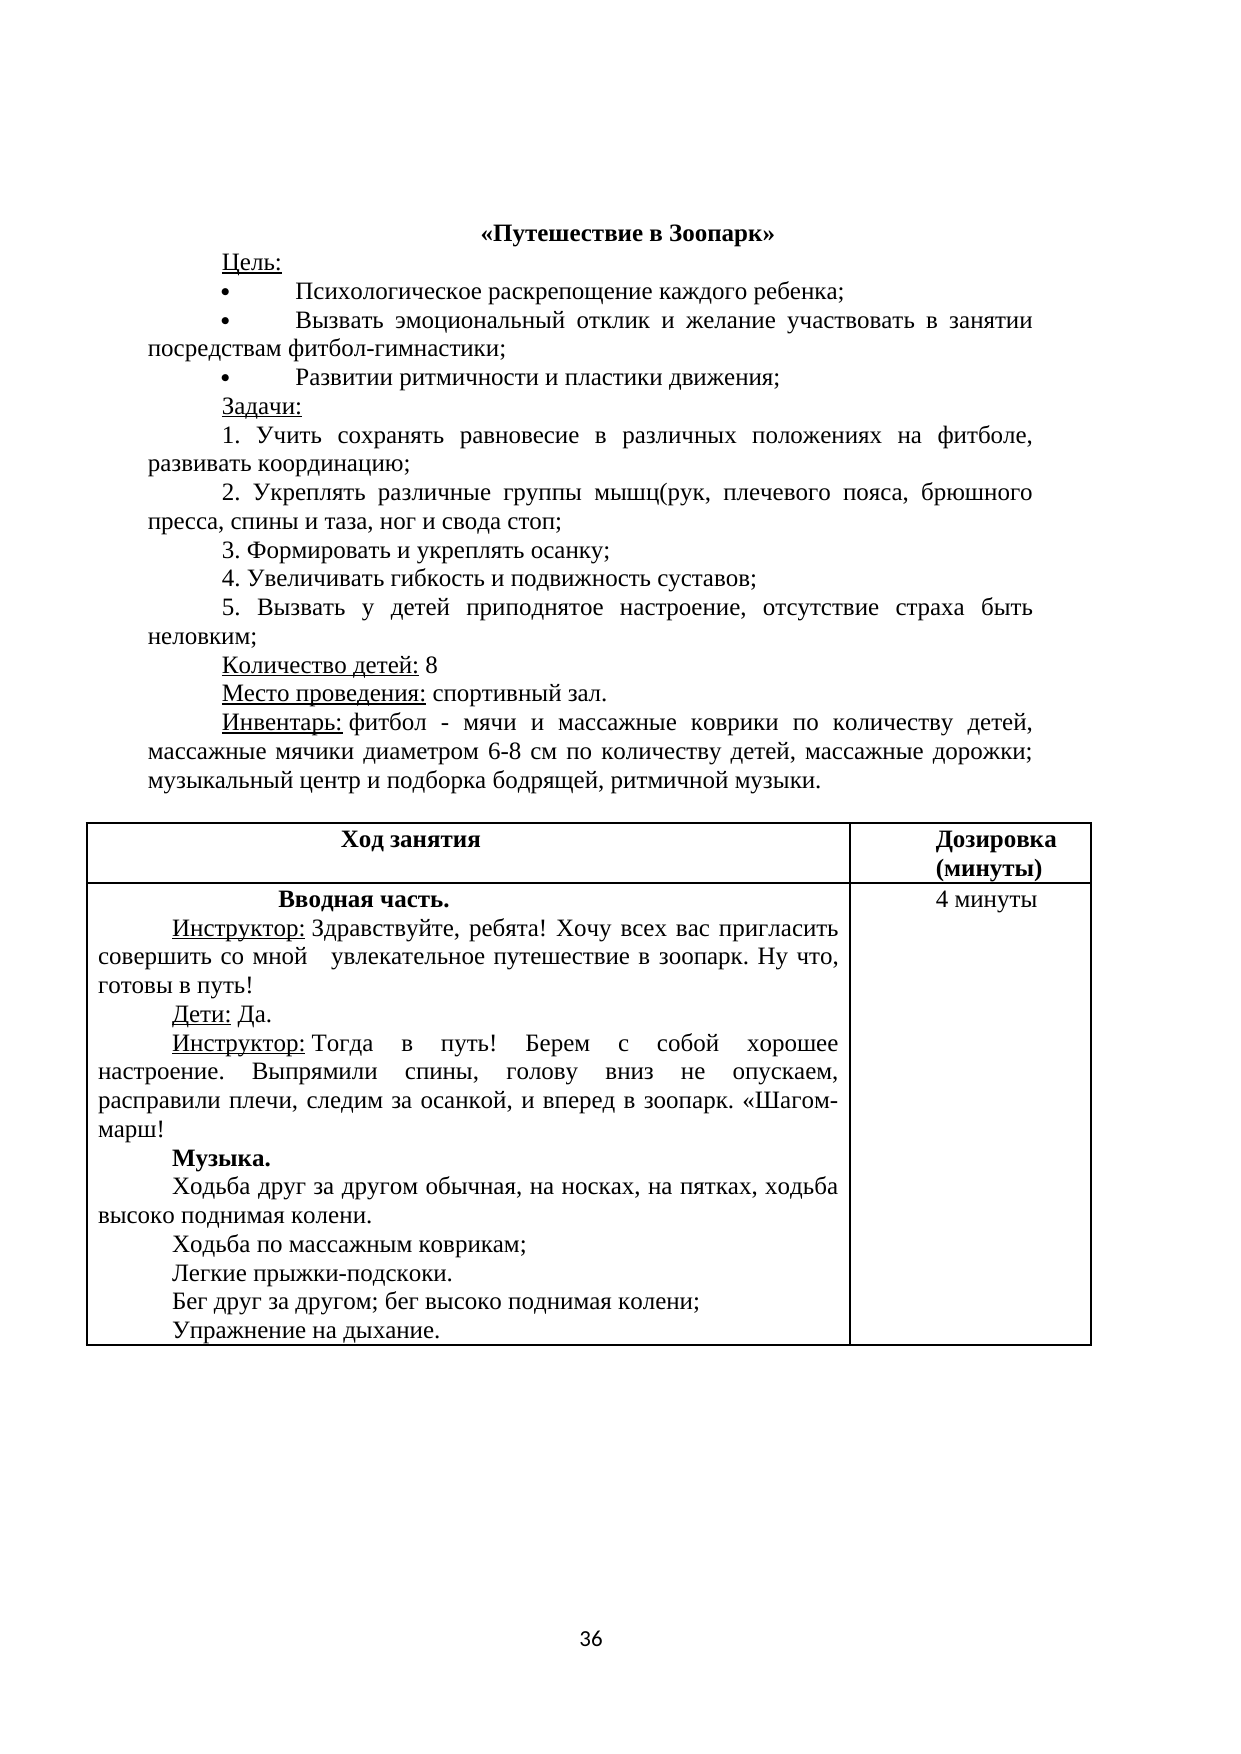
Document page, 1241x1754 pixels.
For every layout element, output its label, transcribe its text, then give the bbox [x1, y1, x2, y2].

text 5. Вызвать у детей приподнятое настроение, отсутствие страха быть неловким; [148, 592, 1034, 650]
table_header Дозировка (минуты) [851, 824, 1090, 882]
text 4. Увеличивать гибкость и подвижность суставов; [148, 563, 1034, 592]
table_cell 4 минуты [851, 884, 1090, 1344]
table_header Ход занятия [88, 824, 849, 882]
text «Путешествие в Зоопарк» [148, 218, 1034, 247]
text Инвентарь: фитбол - мячи и массажные коврики по количеству детей, массажные мячики диаметром 6-8 см по количеству детей, массажные дорожки; музыкальный центр и подборка бодрящей, ритмичной музыки. [148, 707, 1034, 793]
text 1. Учить сохранять равновесие в различных положениях на фитболе, развивать координацию; [148, 420, 1034, 477]
text Задачи: [148, 391, 1034, 420]
list Развитии ритмичности и пластики движения; [148, 362, 1034, 391]
list Психологическое раскрепощение каждого ребенка; [148, 276, 1034, 305]
list Вызвать эмоциональный отклик и желание участвовать в занятии посредствам фитбол-гимнастики; [148, 305, 1034, 362]
text 3. Формировать и укреплять осанку; [148, 535, 1034, 563]
table_cell Вводная часть. Инструктор: Здравствуйте, ребята! Хочу всех вас пригласить совершить со мной увлекательное путешествие в зоопарк. Ну что, готовы в путь! Дети: Да. Инструктор: Тогда в путь! Берем с собой хорошее настроение. Выпрямили спины, голову вниз не опускаем, расправили плечи, следим за осанкой, и вперед в зоопарк. «Шагом-марш! Музыка. Ходьба друг за другом обычная, на носках, на пятках, ходьба высоко поднимая колени. Ходьба по массажным коврикам; Легкие прыжки-подскоки. Бег друг за другом; бег высоко поднимая колени; Упражнение на дыхание. [88, 884, 849, 1344]
text Количество детей: 8 [148, 650, 1034, 678]
text Цель: [148, 247, 1034, 276]
text 2. Укреплять различные группы мышц(рук, плечевого пояса, брюшного пресса, спины и таза, ног и свода стоп; [148, 477, 1034, 535]
text Место проведения: спортивный зал. [148, 678, 1034, 707]
